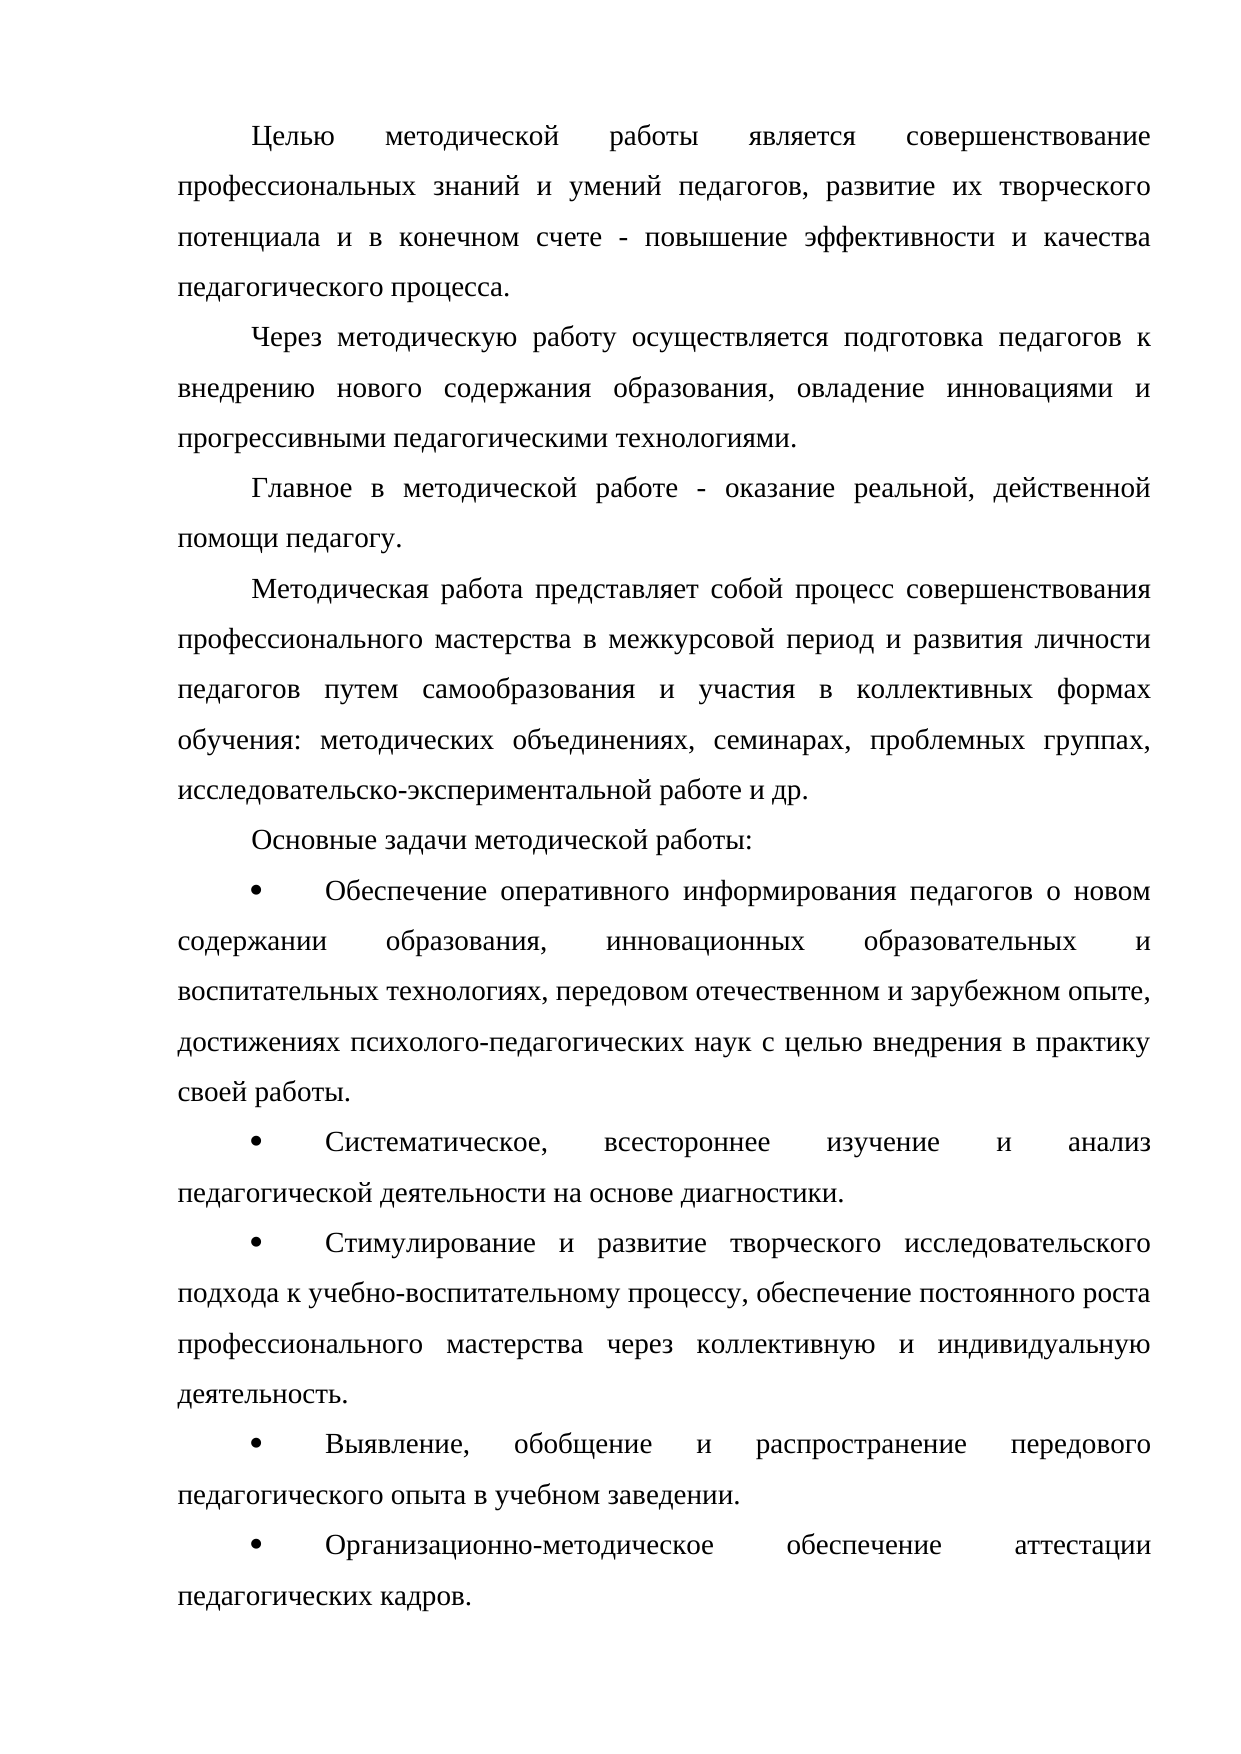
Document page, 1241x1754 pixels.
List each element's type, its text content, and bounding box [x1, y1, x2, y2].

text Основные задачи методической работы: [177, 822, 1152, 856]
list Выявление, обобщение и распространение передового педагогического опыта в учебном заведении. [177, 1427, 1152, 1511]
text Методическая работа представляет собой процесс совершенствования профессионального мастерства в межкурсовой период и развития личности педагогов путем самообразования и участия в коллективных формах обучения: методических объединениях, семинарах, проблемных группах, исследовательско-экспериментальной работе и др. [177, 571, 1152, 806]
text Через методическую работу осуществляется подготовка педагогов к внедрению нового содержания образования, овладение инновациями и прогрессивными педагогическими технологиями. [177, 319, 1152, 453]
list Стимулирование и развитие творческого исследовательского подхода к учебно-воспитательному процессу, обеспечение постоянного роста профессионального мастерства через коллективную и индивидуальную деятельность. [177, 1225, 1152, 1410]
list Обеспечение оперативного информирования педагогов о новом содержании образования, инновационных образовательных и воспитательных технологиях, передовом отечественном и зарубежном опыте, достижениях психолого-педагогических наук с целью внедрения в практику своей работы. [177, 873, 1152, 1108]
text Целью методической работы является совершенствование профессиональных знаний и умений педагогов, развитие их творческого потенциала и в конечном счете - повышение эффективности и качества педагогического процесса. [177, 118, 1152, 303]
text Главное в методической работе - оказание реальной, действенной помощи педагогу. [177, 470, 1152, 554]
list Организационно-методическое обеспечение аттестации педагогических кадров. [177, 1527, 1152, 1611]
list Систематическое, всестороннее изучение и анализ педагогической деятельности на основе диагностики. [177, 1124, 1152, 1208]
